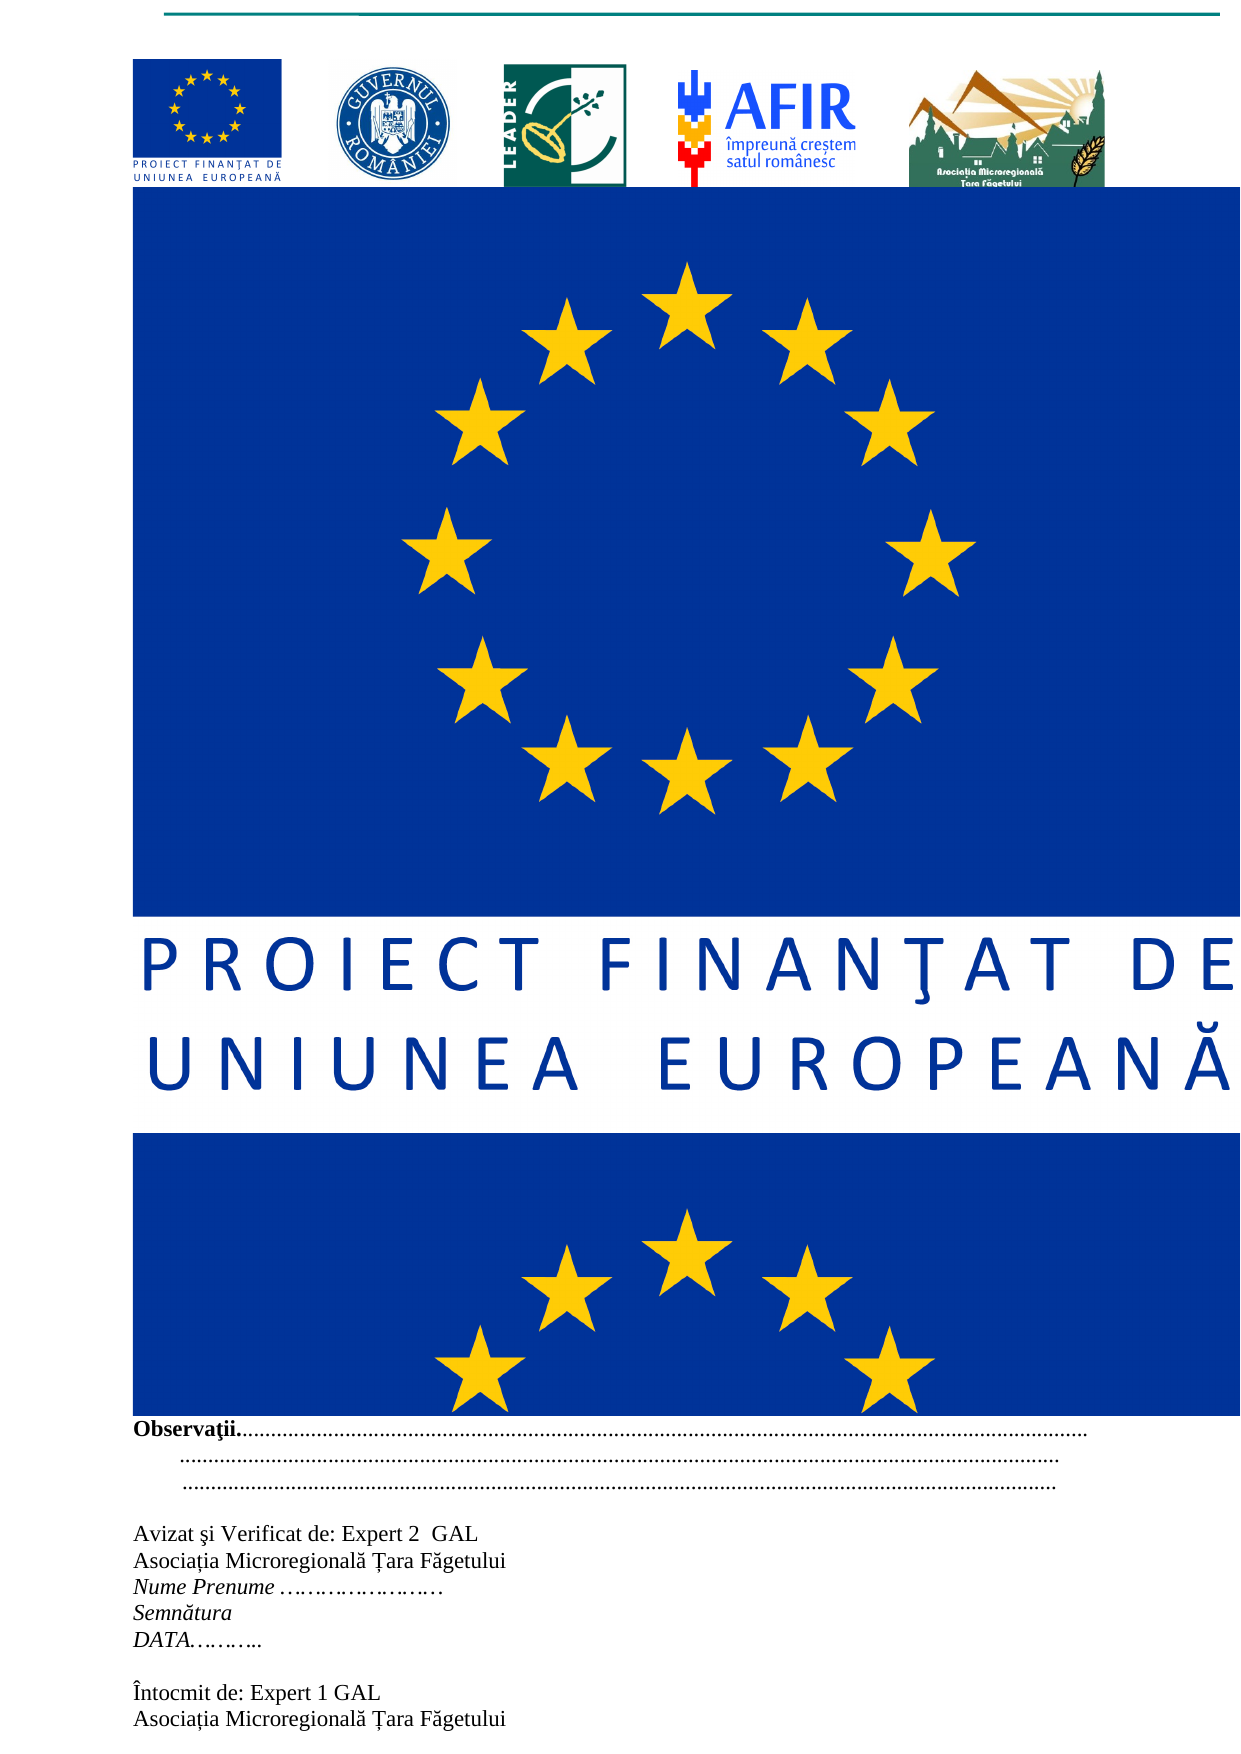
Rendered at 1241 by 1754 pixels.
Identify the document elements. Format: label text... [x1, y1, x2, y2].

text .......................................................................................................................................................... [133, 1441, 1107, 1468]
text Asociația Microregională Țara Făgetului [133, 1705, 1107, 1731]
text Întocmit de: Expert 1 GAL [133, 1678, 1107, 1705]
text DATA……….. [133, 1626, 1107, 1652]
text ......................................................................................................................................................... [133, 1468, 1107, 1494]
text Semnătura [133, 1599, 1107, 1626]
text Avizat şi Verificat de: Expert 2 GAL [133, 1520, 1107, 1547]
text Asociația Microregională Țara Făgetului [133, 1547, 1107, 1573]
text Nume Prenume …………………… [133, 1573, 1107, 1599]
picture [132, 59, 1241, 1416]
picture [907, 70, 1105, 186]
text Observaţii..................................................................................................................................................... [133, 1416, 1107, 1441]
